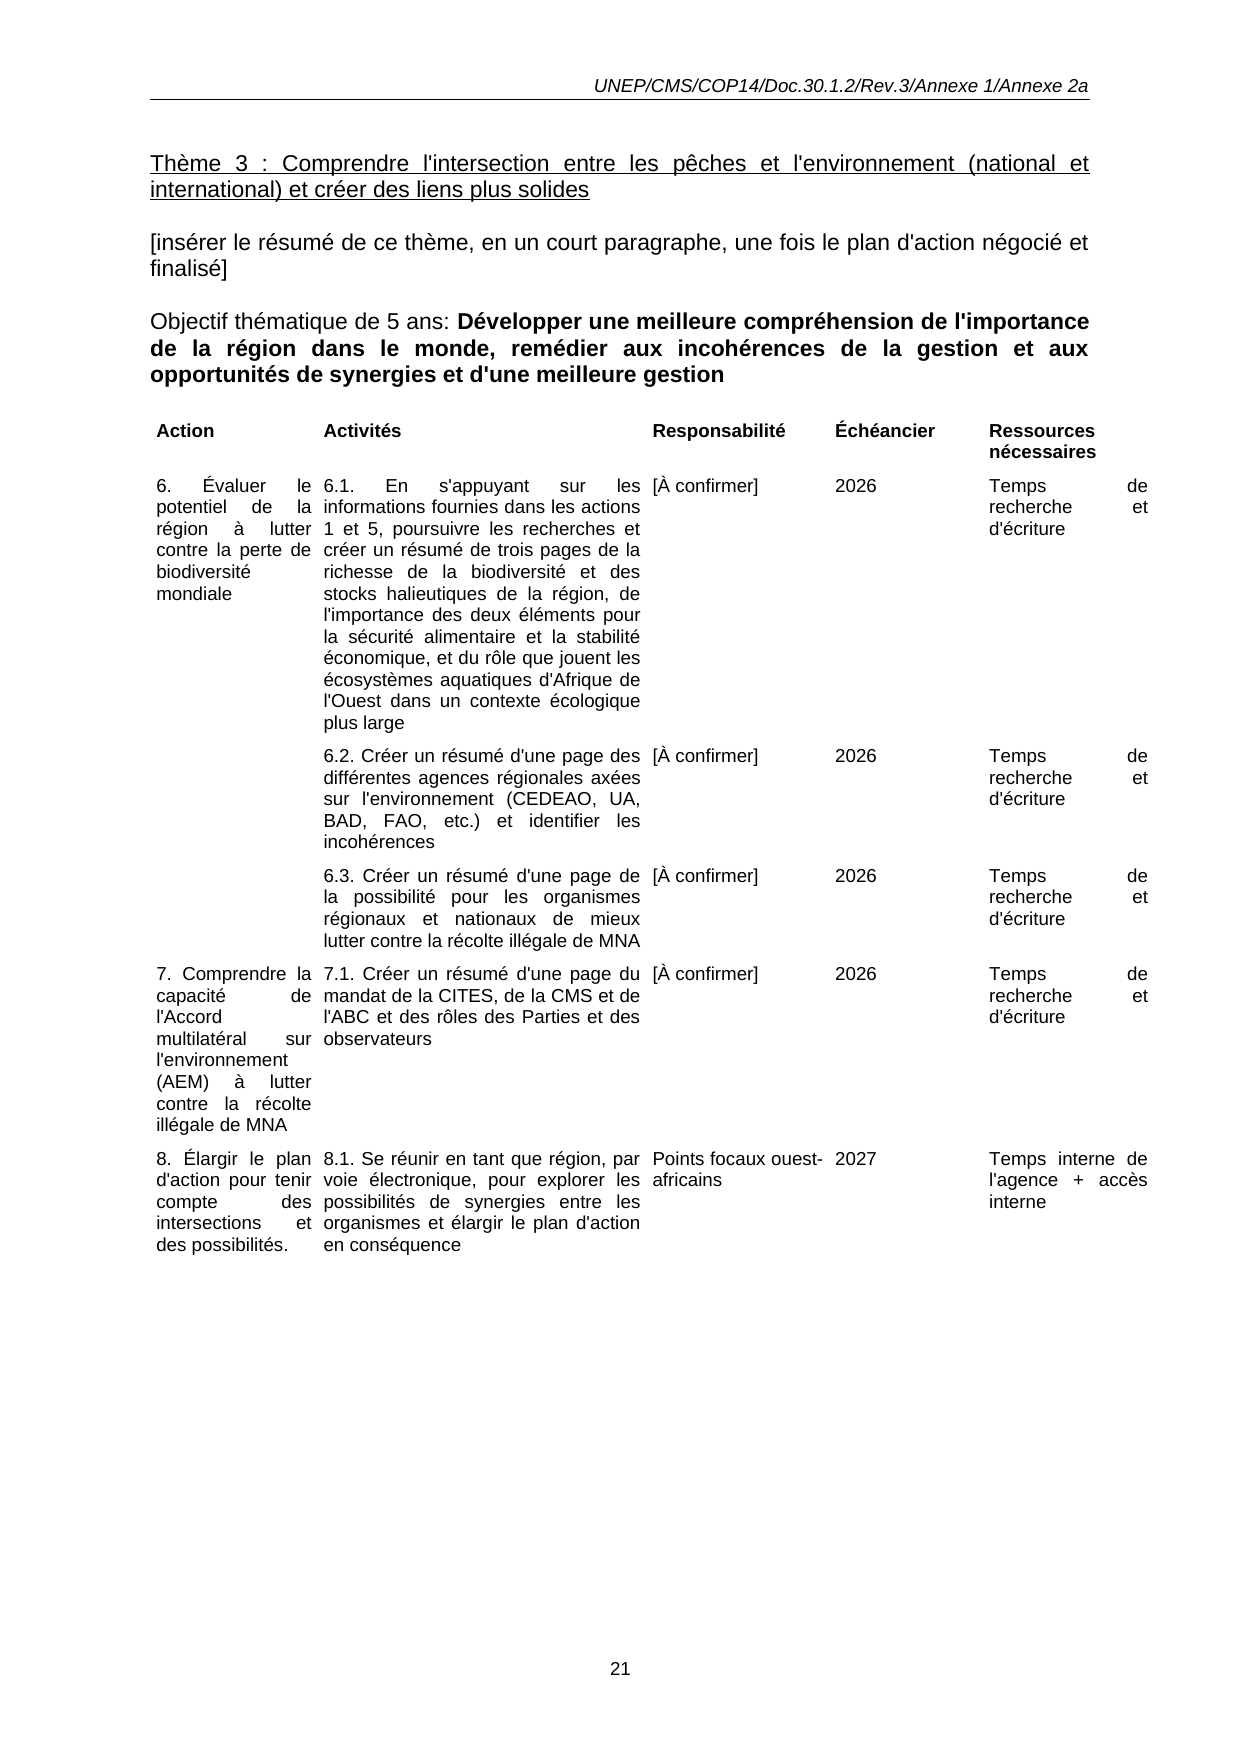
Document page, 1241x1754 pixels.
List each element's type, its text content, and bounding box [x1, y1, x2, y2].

table_cell 7.1. Créer un résumé d'une page du mandat de la CITES, de la CMS et de l'ABC et des rôles des Parties et des observateurs [317, 957, 646, 1141]
table_cell Points focaux ouest-africains [646, 1141, 829, 1261]
table_cell Temps de recherche et d'écriture [983, 859, 1154, 957]
table_header Action [150, 414, 317, 468]
table_cell Temps de recherche et d'écriture [983, 469, 1154, 739]
table_cell Temps interne de l'agence + accès interne [983, 1141, 1154, 1261]
text Thème 3 : Comprendre l'intersection entre les pêches et l'environnement (national et international) et créer des liens plus solides [150, 150, 1090, 173]
table_cell 6. Évaluer le potentiel de la région à lutter contre la perte de biodiversité mondiale [150, 469, 317, 957]
table_cell [À confirmer] [646, 739, 829, 859]
table_cell Temps de recherche et d'écriture [983, 957, 1154, 1141]
list Objectif thématique de 5 ans: Développer une meilleure compréhension de l'importance de la région dans le monde, remédier aux incohérences de la gestion et aux opportunités de synergies et d'une meilleure gestion [150, 308, 1090, 387]
table_cell 2026 [829, 859, 983, 957]
text Thème 3 : Comprendre l'intersection entre les pêches et l'environnement (national et international) et créer des liens plus solides [150, 174, 1090, 203]
table_cell 6.2. Créer un résumé d'une page des différentes agences régionales axées sur l'environnement (CEDEAO, UA, BAD, FAO, etc.) et identifier les incohérences [317, 739, 646, 859]
table_header Ressources nécessaires [983, 414, 1154, 468]
table_cell 2026 [829, 957, 983, 1141]
table_cell Temps de recherche et d'écriture [983, 739, 1154, 859]
table_header Activités [317, 414, 646, 468]
table_cell 8. Élargir le plan d'action pour tenir compte des intersections et des possibilités. [150, 1141, 317, 1261]
table_cell 8.1. Se réunir en tant que région, par voie électronique, pour explorer les possibilités de synergies entre les organismes et élargir le plan d'action en conséquence [317, 1141, 646, 1261]
table_cell [À confirmer] [646, 859, 829, 957]
table_header Responsabilité [646, 414, 829, 468]
list [insérer le résumé de ce thème, en un court paragraphe, une fois le plan d'action négocié et finalisé] [150, 229, 1090, 282]
table_header Échéancier [829, 414, 983, 468]
table_cell 2026 [829, 739, 983, 859]
table_cell 6.3. Créer un résumé d'une page de la possibilité pour les organismes régionaux et nationaux de mieux lutter contre la récolte illégale de MNA [317, 859, 646, 957]
table_cell [À confirmer] [646, 469, 829, 739]
table_cell 2026 [829, 469, 983, 739]
table_cell 7. Comprendre la capacité de l'Accord multilatéral sur l'environnement (AEM) à lutter contre la récolte illégale de MNA [150, 957, 317, 1141]
table_cell 2027 [829, 1141, 983, 1261]
table_cell 6.1. En s'appuyant sur les informations fournies dans les actions 1 et 5, poursuivre les recherches et créer un résumé de trois pages de la richesse de la biodiversité et des stocks halieutiques de la région, de l'importance des deux éléments pour la sécurité alimentaire et la stabilité économique, et du rôle que jouent les écosystèmes aquatiques d'Afrique de l'Ouest dans un contexte écologique plus large [317, 469, 646, 739]
table_cell [À confirmer] [646, 957, 829, 1141]
